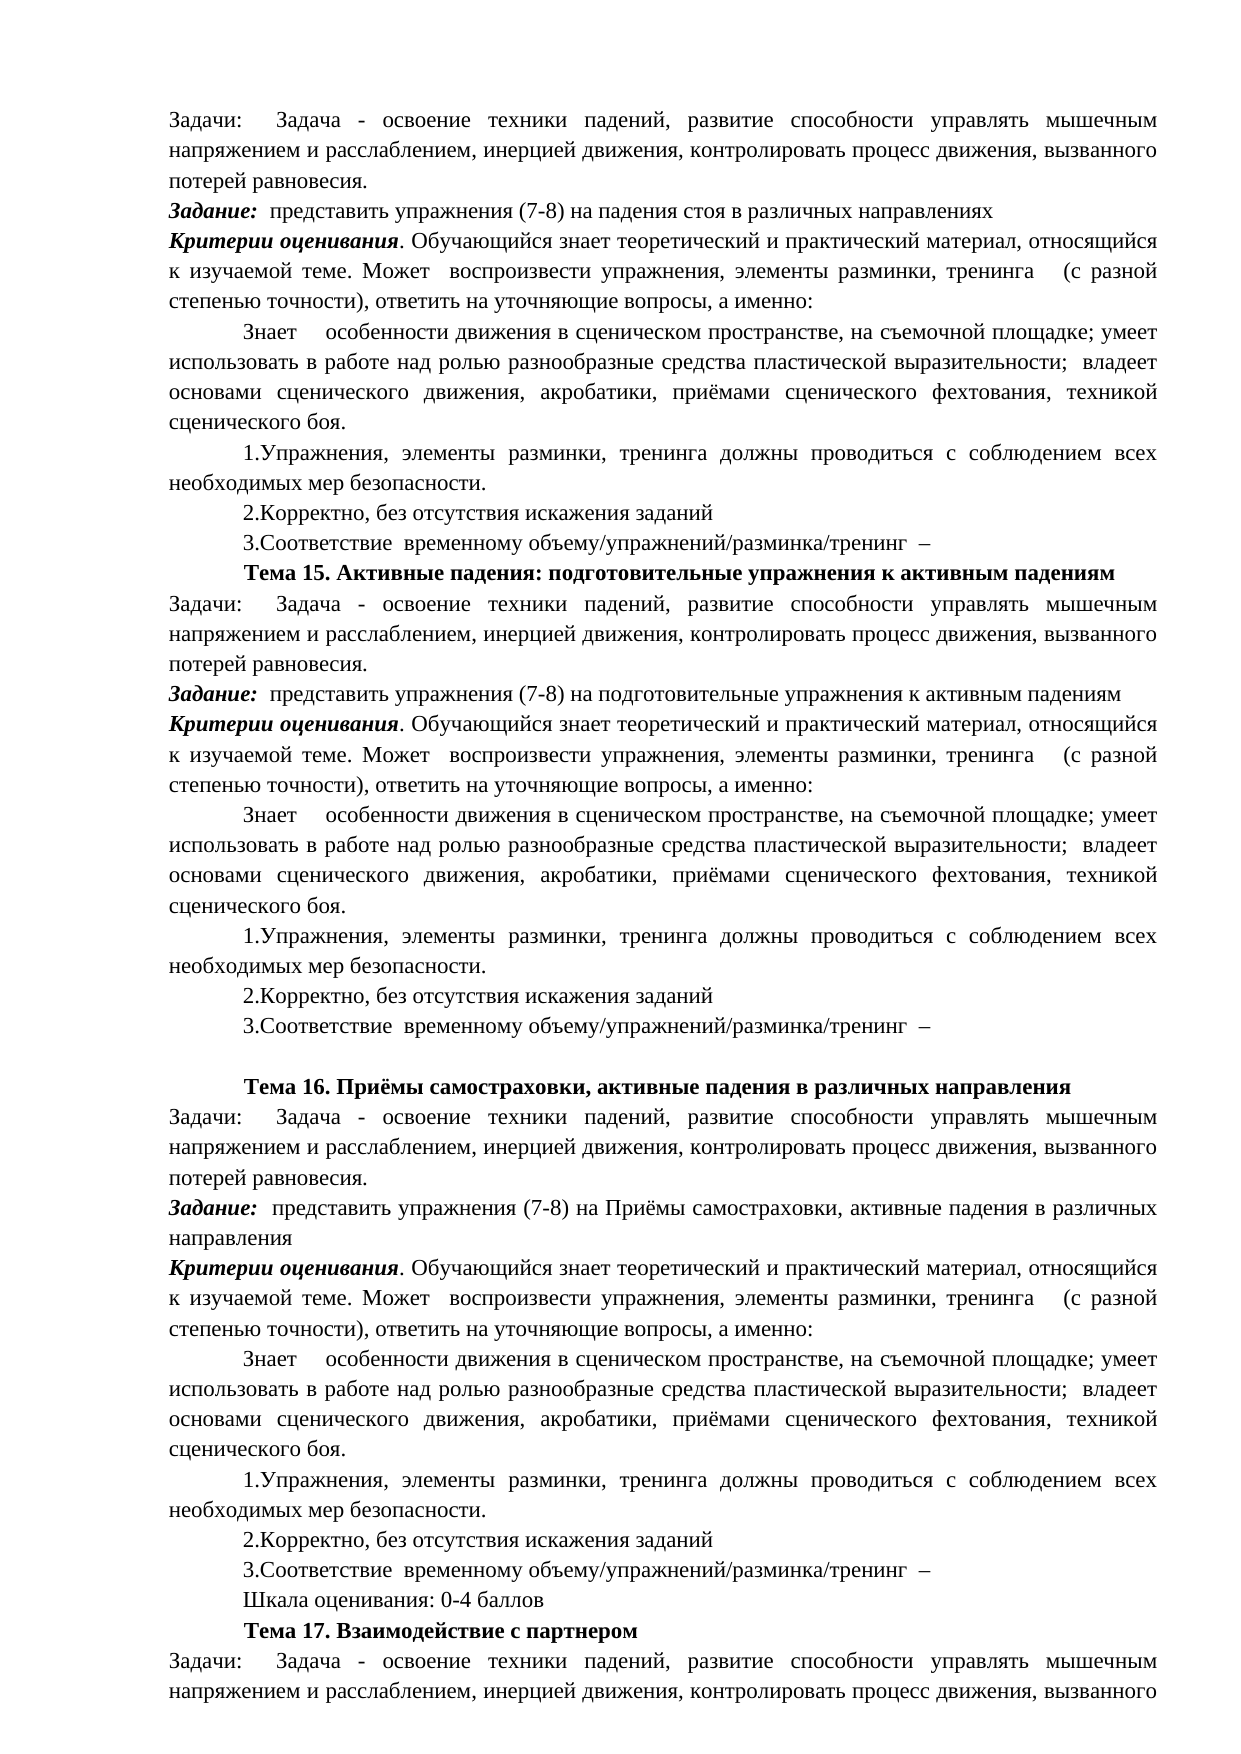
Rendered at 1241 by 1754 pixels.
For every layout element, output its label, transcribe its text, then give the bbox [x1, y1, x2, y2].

text 3.Соответствие временному объему/упражнений/разминка/тренинг – [169, 529, 1159, 556]
text 2.Корректно, без отсутствия искажения заданий [169, 1526, 1159, 1552]
text 3.Соответствие временному объему/упражнений/разминка/тренинг – [169, 1012, 1159, 1039]
text 2.Корректно, без отсутствия искажения заданий [169, 982, 1159, 1009]
text Шкала оценивания: 0-4 баллов [169, 1586, 1159, 1613]
text 2.Корректно, без отсутствия искажения заданий [169, 499, 1159, 525]
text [169, 1647, 1159, 1703]
text 1.Упражнения, элементы разминки, тренинга должны проводиться с соблюдением всех необходимых мер безопасности. [169, 438, 1159, 495]
text Задание: представить упражнения (7-8) на Приёмы самостраховки, активные падения в различных направления [169, 1194, 1159, 1250]
text Тема 16. Приёмы самостраховки, активные падения в различных направления [169, 1073, 1159, 1099]
text Тема 15. Активные падения: подготовительные упражнения к активным падениям [169, 559, 1159, 586]
text Задание: представить упражнения (7-8) на подготовительные упражнения к активным падениям [169, 680, 1159, 707]
text 3.Соответствие временному объему/упражнений/разминка/тренинг – [169, 1556, 1159, 1583]
text 1.Упражнения, элементы разминки, тренинга должны проводиться с соблюдением всех необходимых мер безопасности. [169, 1466, 1159, 1522]
text 1.Упражнения, элементы разминки, тренинга должны проводиться с соблюдением всех необходимых мер безопасности. [169, 922, 1159, 978]
text Задание: представить упражнения (7-8) на падения стоя в различных направлениях [169, 197, 1159, 223]
text Тема 17. Взаимодействие с партнером [169, 1617, 1159, 1643]
